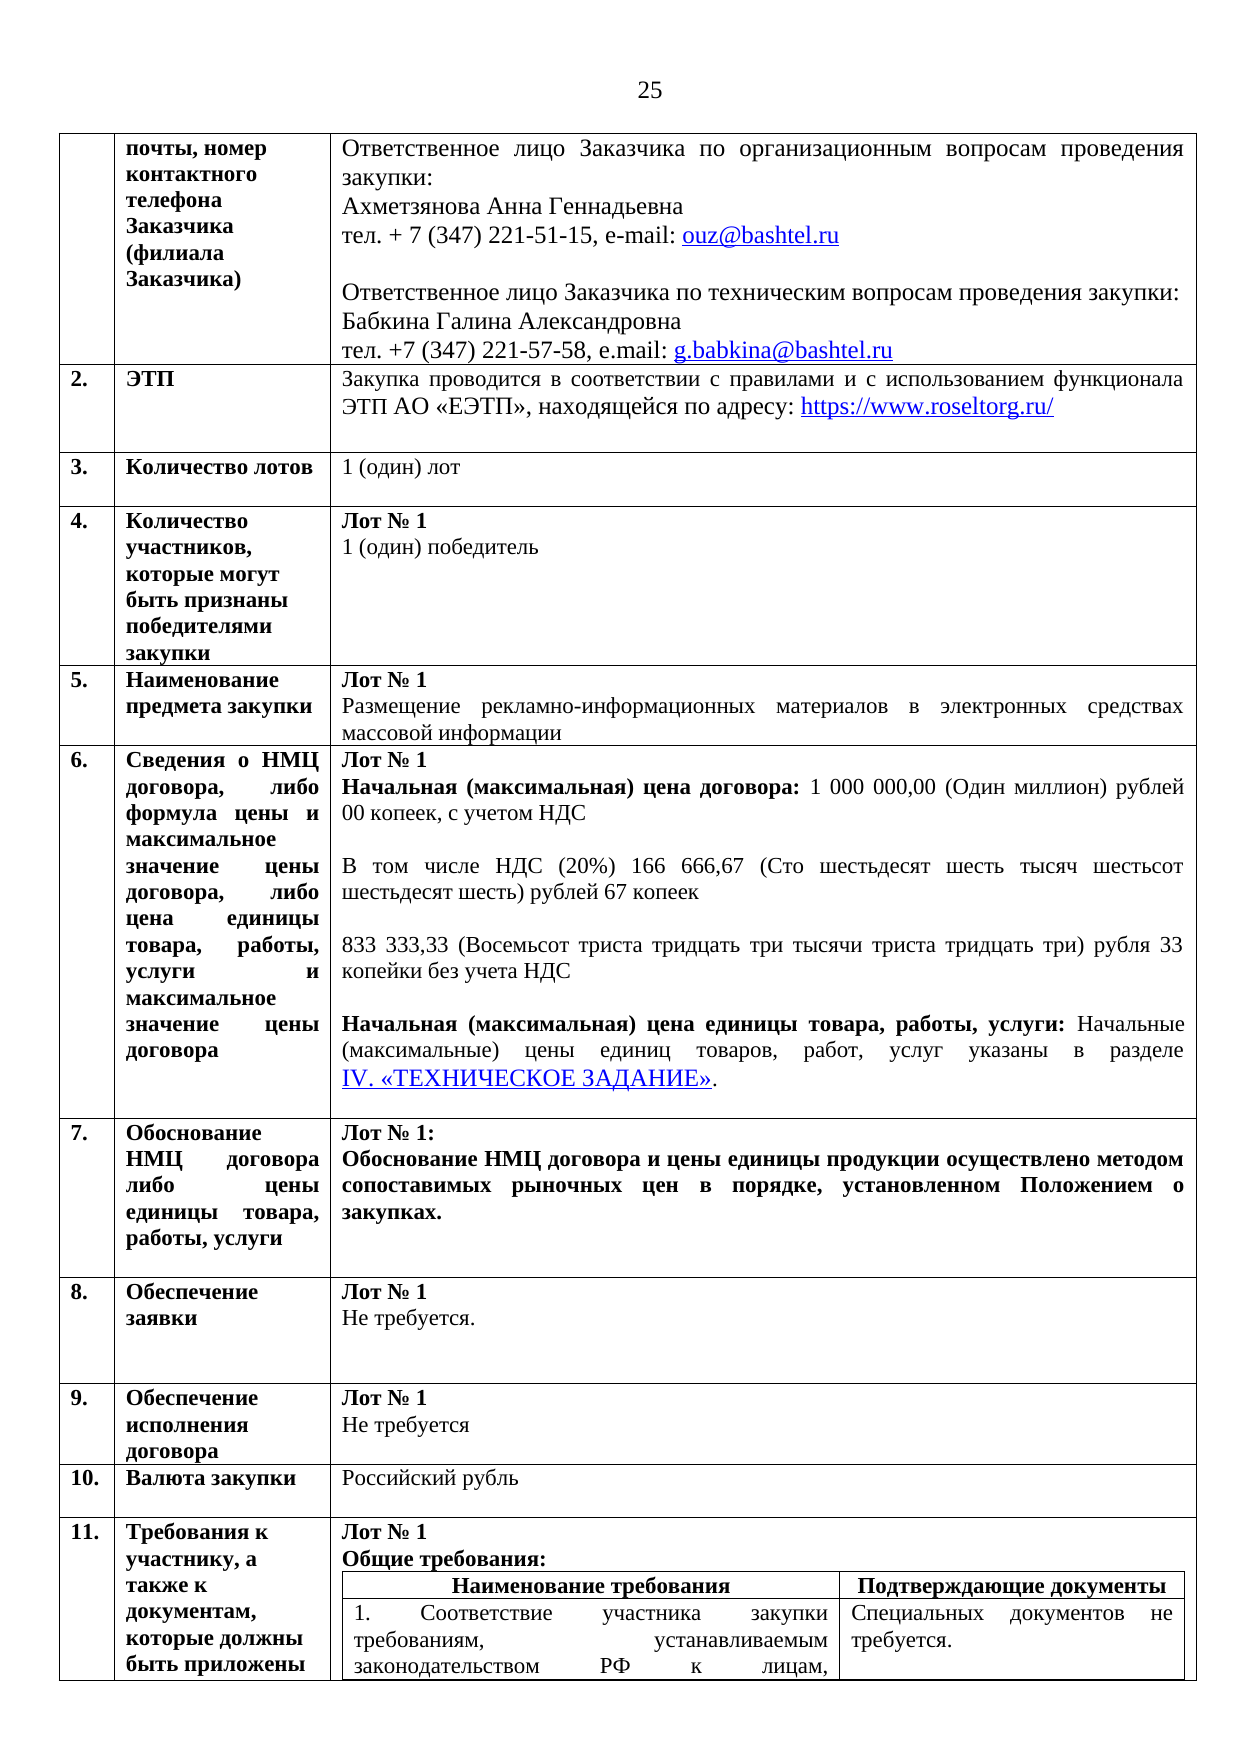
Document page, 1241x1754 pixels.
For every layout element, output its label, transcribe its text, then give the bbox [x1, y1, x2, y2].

table_cell Лот № 1: Обоснование НМЦ договора и цены единицы продукции осуществлено методом сопоставимых рыночных цен в порядке, установленном Положением о закупках. [331, 1119, 1196, 1277]
table_cell [60, 507, 114, 665]
table_cell [60, 1518, 114, 1679]
table_cell Лот № 1 Не требуется [331, 1384, 1196, 1463]
table_cell [60, 1278, 114, 1383]
table_cell [60, 453, 114, 506]
table_cell [60, 1384, 114, 1463]
table_cell Лот № 1 1 (один) победитель [331, 507, 1196, 665]
table_cell Обеспечение заявки [115, 1278, 330, 1383]
table_cell Лот № 1 Общие требования: Дополнительные требования: Специальные требования: [331, 1518, 1196, 1679]
table_cell [60, 746, 114, 1118]
table_cell [60, 666, 114, 745]
table_cell Количество участников, которые могут быть признаны победителями закупки [115, 507, 330, 665]
table_cell 1 (один) лот [331, 453, 1196, 506]
table_cell Лот № 1 Размещение рекламно-информационных материалов в электронных средствах массовой информации [331, 666, 1196, 745]
table_cell ЭТП [115, 365, 330, 452]
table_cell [115, 134, 330, 363]
table_cell [60, 1465, 114, 1517]
table_cell Российский рубль [331, 1465, 1196, 1517]
table_cell Обеспечение исполнения договора [115, 1384, 330, 1463]
table_cell Сведения о НМЦ договора, либо формула цены и максимальное значение цены договора, либо цена единицы товара, работы, услуги и максимальное значение цены договора [115, 746, 330, 1118]
table_cell Лот № 1 Начальная (максимальная) цена договора: 1 000 000,00 (Один миллион) рублей 00 копеек, с учетом НДС В том числе НДС (20%) 166 666,67 (Сто шестьдесят шесть тысяч шестьсот шестьдесят шесть) рублей 67 копеек 833 333,33 (Восемьсот триста тридцать три тысячи триста тридцать три) рубля 33 копейки без учета НДС Начальная (максимальная) цена единицы товара, работы, услуги: Начальные (максимальные) цены единиц товаров, работ, услуг указаны в разделе IV. «ТЕХНИЧЕСКОЕ ЗАДАНИЕ». [331, 746, 1196, 1118]
table_cell Количество лотов [115, 453, 330, 506]
table_cell [60, 365, 114, 452]
table_cell Наименование предмета закупки [115, 666, 330, 745]
table_cell [60, 134, 114, 363]
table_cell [331, 134, 1196, 363]
table_cell Лот № 1 Не требуется. [331, 1278, 1196, 1383]
table_cell Обоснование НМЦ договора либо цены единицы товара, работы, услуги [115, 1119, 330, 1277]
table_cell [115, 1518, 330, 1679]
table_cell Закупка проводится в соответствии с правилами и с использованием функционала ЭТП АО «ЕЭТП», находящейся по адресу: https://www.roseltorg.ru/ [331, 365, 1196, 452]
table_cell Валюта закупки [115, 1465, 330, 1517]
table_cell [60, 1119, 114, 1277]
